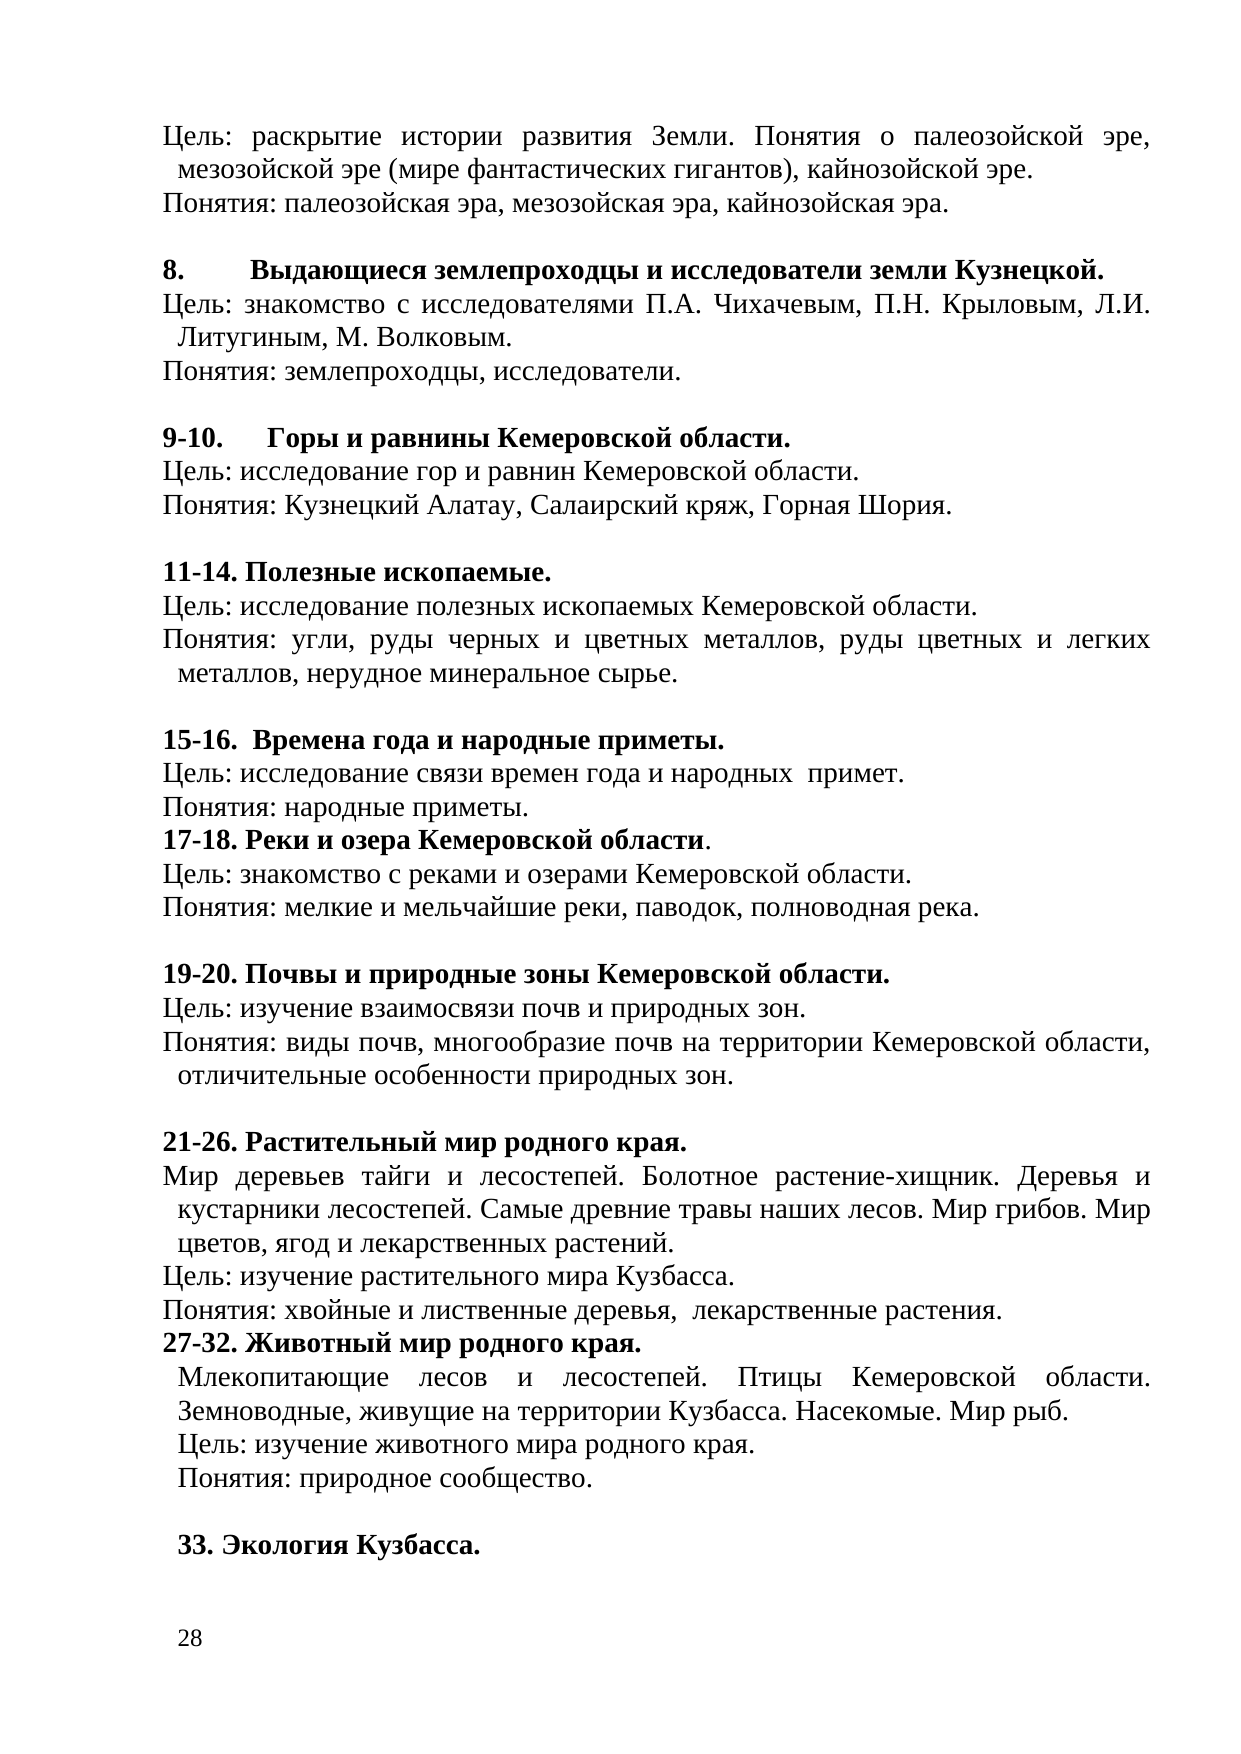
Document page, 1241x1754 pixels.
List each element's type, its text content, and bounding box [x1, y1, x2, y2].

text 8. Выдающиеся землепроходцы и исследователи земли Кузнецкой. [162, 252, 1152, 286]
text Понятия: виды почв, многообразие почв на территории Кемеровской области, отличительные особенности природных зон. [162, 1024, 1152, 1091]
text Цель: исследование связи времен года и народных примет. [162, 755, 1152, 789]
text Мир деревьев тайги и лесостепей. Болотное растение-хищник. Деревья и кустарники лесостепей. Самые древние травы наших лесов. Мир грибов. Мир цветов, ягод и лекарственных растений. [162, 1158, 1152, 1258]
text Понятия: природное сообщество. [177, 1460, 1152, 1493]
text Понятия: мелкие и мельчайшие реки, паводок, полноводная река. [162, 889, 1152, 923]
text Цель: знакомство с реками и озерами Кемеровской области. [162, 856, 1152, 889]
text 11-14. Полезные ископаемые. [162, 554, 1152, 588]
text 27-32. Животный мир родного края. [162, 1326, 1152, 1359]
text Цель: изучение животного мира родного края. [177, 1426, 1152, 1460]
text 33. Экология Кузбасса. [177, 1527, 1152, 1560]
text Понятия: угли, руды черных и цветных металлов, руды цветных и легких металлов, нерудное минеральное сырье. [162, 621, 1152, 688]
text 21-26. Растительный мир родного края. [162, 1124, 1152, 1158]
text Понятия: палеозойская эра, мезозойская эра, кайнозойская эра. [162, 185, 1152, 219]
text 17-18. Реки и озера Кемеровской области. [162, 822, 1152, 856]
text Цель: исследование гор и равнин Кемеровской области. [162, 453, 1152, 487]
text Цель: исследование полезных ископаемых Кемеровской области. [162, 588, 1152, 621]
text 9-10. Горы и равнины Кемеровской области. [162, 420, 1152, 453]
text Понятия: хвойные и лиственные деревья, лекарственные растения. [162, 1292, 1152, 1326]
text Понятия: Кузнецкий Алатау, Салаирский кряж, Горная Шория. [162, 487, 1152, 521]
text Цель: знакомство с исследователями П.А. Чихачевым, П.Н. Крыловым, Л.И. Литугиным, М. Волковым. [162, 286, 1152, 353]
text Понятия: народные приметы. [162, 789, 1152, 822]
text Цель: раскрытие истории развития Земли. Понятия о палеозойской эре, мезозойской эре (мире фантастических гигантов), кайнозойской эре. [162, 118, 1152, 185]
text Млекопитающие лесов и лесостепей. Птицы Кемеровской области. Земноводные, живущие на территории Кузбасса. Насекомые. Мир рыб. [177, 1359, 1152, 1426]
text Цель: изучение взаимосвязи почв и природных зон. [162, 990, 1152, 1024]
text 19-20. Почвы и природные зоны Кемеровской области. [162, 957, 1152, 990]
text 15-16. Времена года и народные приметы. [162, 722, 1152, 755]
text Понятия: землепроходцы, исследователи. [162, 353, 1152, 386]
text Цель: изучение растительного мира Кузбасса. [162, 1258, 1152, 1292]
